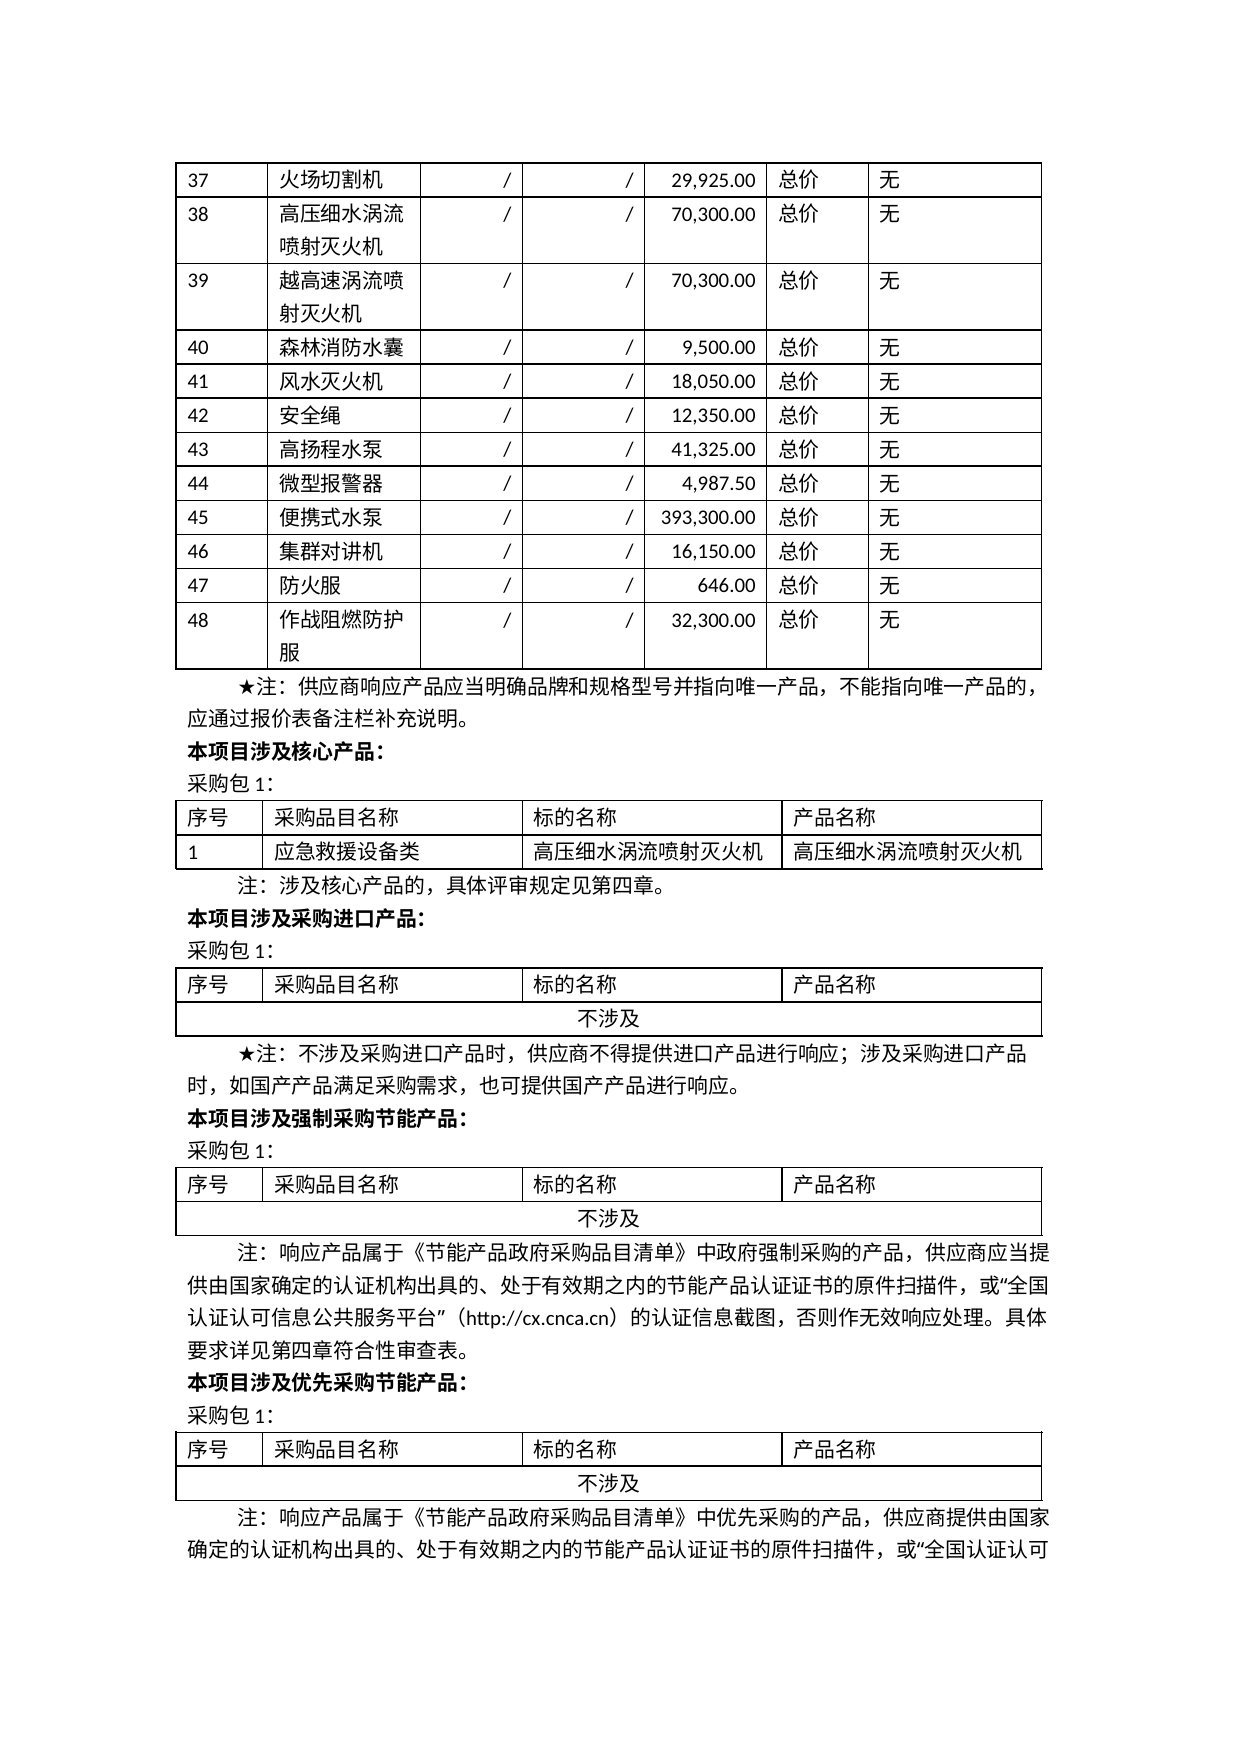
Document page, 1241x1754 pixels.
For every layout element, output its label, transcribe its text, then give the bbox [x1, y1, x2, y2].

table_header 采购品目名称 [263, 1433, 522, 1465]
table_cell / [523, 501, 644, 533]
table_cell 高压细水涡流喷射灭火机 [783, 836, 1041, 868]
table_cell / [421, 164, 522, 196]
table_cell 作战阻燃防护服 [268, 603, 420, 668]
table_cell 46 [177, 535, 267, 568]
table_cell / [523, 365, 644, 397]
table_cell 38 [177, 198, 267, 263]
table_cell / [421, 603, 522, 668]
table_cell 微型报警器 [268, 467, 420, 499]
table_cell 41,325.00 [645, 433, 766, 465]
table_cell 646.00 [645, 569, 766, 602]
table_cell 集群对讲机 [268, 535, 420, 568]
table_cell / [421, 399, 522, 431]
table_cell / [523, 198, 644, 263]
table_cell 47 [177, 569, 267, 602]
table_cell 37 [177, 164, 267, 196]
table_header 标的名称 [523, 801, 781, 834]
table_cell 42 [177, 399, 267, 431]
table_cell 总价 [767, 164, 868, 196]
table_cell / [523, 603, 644, 668]
text 采购包1： [187, 934, 1053, 967]
table_cell / [523, 467, 644, 499]
text 注：响应产品属于《节能产品政府采购品目清单》中政府强制采购的产品，供应商应当提供由国家确定的认证机构出具的、处于有效期之内的节能产品认证证书的原件扫描件，或“全国认证认可信息公共服务平台”（http://cx.cnca.cn）的认证信息截图，否则作无效响应处理。具体要求详见第四章符合性审查表。 [187, 1236, 1053, 1366]
table_header 标的名称 [523, 1433, 781, 1465]
table_cell 火场切割机 [268, 164, 420, 196]
text 本项目涉及优先采购节能产品： [187, 1366, 1053, 1399]
table_cell 43 [177, 433, 267, 465]
table_cell 18,050.00 [645, 365, 766, 397]
text ★注：供应商响应产品应当明确品牌和规格型号并指向唯一产品，不能指向唯一产品的，应通过报价表备注栏补充说明。 [187, 670, 1053, 735]
table_header 产品名称 [783, 969, 1041, 1001]
text 本项目涉及采购进口产品： [187, 902, 1053, 934]
table_cell 高压细水涡流喷射灭火机 [523, 836, 781, 868]
table_cell 70,300.00 [645, 198, 766, 263]
table_cell 393,300.00 [645, 501, 766, 533]
table_cell 无 [869, 467, 1041, 499]
table_cell 总价 [767, 365, 868, 397]
table_cell 安全绳 [268, 399, 420, 431]
table_cell 总价 [767, 433, 868, 465]
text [187, 1501, 1053, 1566]
table_cell 29,925.00 [645, 164, 766, 196]
text 本项目涉及强制采购节能产品： [187, 1102, 1053, 1134]
table_cell 总价 [767, 198, 868, 263]
table_cell 森林消防水囊 [268, 331, 420, 363]
table_cell / [523, 399, 644, 431]
table_cell 4,987.50 [645, 467, 766, 499]
table_cell / [421, 198, 522, 263]
table_cell 无 [869, 433, 1041, 465]
table_cell / [523, 433, 644, 465]
table_cell 45 [177, 501, 267, 533]
table_cell / [523, 569, 644, 602]
table_cell 41 [177, 365, 267, 397]
table_cell 高压细水涡流喷射灭火机 [268, 198, 420, 263]
table_cell 无 [869, 331, 1041, 363]
table_cell 总价 [767, 399, 868, 431]
table_cell 48 [177, 603, 267, 668]
text 本项目涉及核心产品： [187, 735, 1053, 767]
table_header 标的名称 [523, 1168, 781, 1201]
table_cell 无 [869, 365, 1041, 397]
text 注：涉及核心产品的，具体评审规定见第四章。 [187, 869, 1053, 902]
table_cell 39 [177, 264, 267, 329]
table_cell 无 [869, 501, 1041, 533]
text 采购包1： [187, 1134, 1053, 1167]
table_cell 无 [869, 264, 1041, 329]
table_header 序号 [177, 969, 262, 1001]
table_cell 总价 [767, 569, 868, 602]
text ★注：不涉及采购进口产品时，供应商不得提供进口产品进行响应；涉及采购进口产品时，如国产产品满足采购需求，也可提供国产产品进行响应。 [187, 1037, 1053, 1102]
text 采购包1： [187, 767, 1053, 800]
table_cell 1 [177, 836, 262, 868]
table_header 序号 [177, 1433, 262, 1465]
table_cell 总价 [767, 603, 868, 668]
table_cell 无 [869, 569, 1041, 602]
table_header 产品名称 [783, 801, 1041, 834]
table_cell 风水灭火机 [268, 365, 420, 397]
table_header 采购品目名称 [263, 801, 522, 834]
table_cell 无 [869, 164, 1041, 196]
table_cell 高扬程水泵 [268, 433, 420, 465]
table_header 产品名称 [783, 1433, 1041, 1465]
table_cell 44 [177, 467, 267, 499]
table_header 序号 [177, 1168, 262, 1201]
table_cell 越高速涡流喷射灭火机 [268, 264, 420, 329]
table_cell 无 [869, 535, 1041, 568]
table_cell / [523, 264, 644, 329]
table_cell 总价 [767, 264, 868, 329]
table_cell / [421, 569, 522, 602]
table_cell 40 [177, 331, 267, 363]
table_cell / [421, 535, 522, 568]
table_cell / [421, 433, 522, 465]
table_cell 不涉及 [177, 1003, 1041, 1035]
table_cell 9,500.00 [645, 331, 766, 363]
table_cell 12,350.00 [645, 399, 766, 431]
table_cell 无 [869, 603, 1041, 668]
table_cell 无 [869, 399, 1041, 431]
text 采购包1： [187, 1399, 1053, 1431]
table_cell 总价 [767, 467, 868, 499]
table_cell 总价 [767, 501, 868, 533]
table_cell 应急救援设备类 [263, 836, 522, 868]
table_cell 16,150.00 [645, 535, 766, 568]
table_cell / [421, 365, 522, 397]
table_cell / [421, 467, 522, 499]
table_cell 32,300.00 [645, 603, 766, 668]
table_header 产品名称 [783, 1168, 1041, 1201]
table_cell 不涉及 [177, 1467, 1041, 1499]
table_cell 无 [869, 198, 1041, 263]
table_cell 70,300.00 [645, 264, 766, 329]
table_header 采购品目名称 [263, 969, 522, 1001]
table_cell / [523, 164, 644, 196]
table_cell / [523, 331, 644, 363]
table_cell 便携式水泵 [268, 501, 420, 533]
table_header 序号 [177, 801, 262, 834]
table_cell 不涉及 [177, 1202, 1041, 1235]
table_cell 防火服 [268, 569, 420, 602]
table_cell / [421, 331, 522, 363]
table_header 采购品目名称 [263, 1168, 522, 1201]
table_header 标的名称 [523, 969, 781, 1001]
table_cell / [421, 501, 522, 533]
table_cell 总价 [767, 535, 868, 568]
table_cell 总价 [767, 331, 868, 363]
table_cell / [523, 535, 644, 568]
table_cell / [421, 264, 522, 329]
